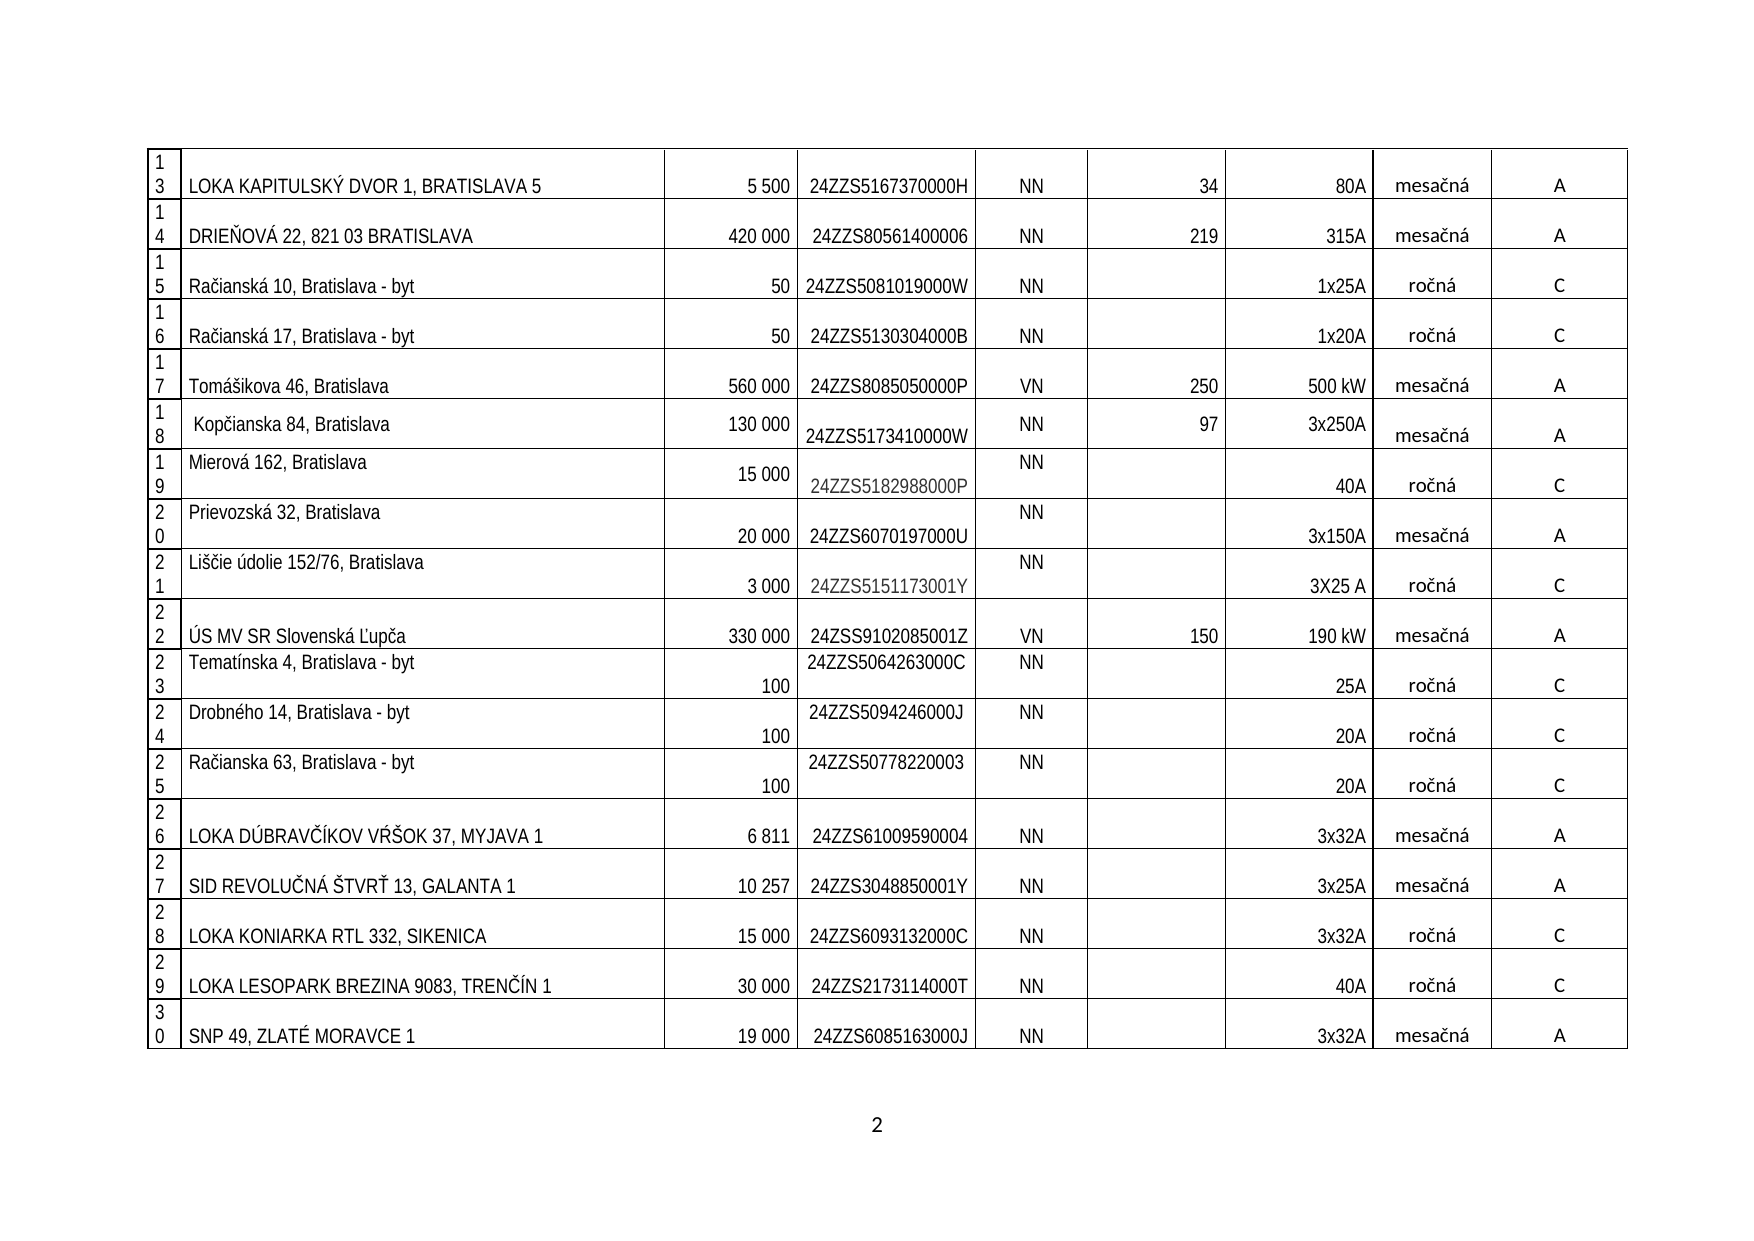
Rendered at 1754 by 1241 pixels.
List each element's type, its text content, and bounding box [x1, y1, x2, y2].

table_cell ročná [1374, 249, 1491, 298]
table_cell VN [976, 599, 1087, 648]
table_cell [1088, 249, 1225, 298]
table_cell 24ZZS3048850001Y [798, 849, 975, 898]
table_cell ročná [1374, 649, 1491, 698]
table_cell [1088, 699, 1225, 748]
table_cell A [1492, 349, 1627, 398]
table_cell 80A [1226, 149, 1373, 198]
table_cell 24ZZS6085163000J [798, 999, 975, 1048]
table_cell 50 [665, 249, 797, 298]
table_cell A [1492, 849, 1627, 898]
table_cell C [1492, 449, 1627, 498]
table_cell 24ZZS61009590004 [798, 799, 975, 848]
table_cell 27 [149, 850, 180, 898]
table_cell SID REVOLUČNÁ ŠTVRŤ 13, GALANTA 1 [182, 849, 664, 898]
table_cell [1088, 949, 1225, 998]
table_cell 190 kW [1226, 599, 1372, 648]
table_cell 250 [1088, 349, 1225, 398]
table_cell ročná [1374, 299, 1491, 348]
table_cell 420 000 [665, 199, 797, 248]
table_cell [1088, 849, 1225, 898]
table_cell NN [976, 399, 1087, 448]
table_cell 20 000 [665, 499, 797, 548]
table_cell ročná [1374, 749, 1491, 798]
table_cell 3x150A [1226, 499, 1372, 548]
table_cell mesačná [1374, 199, 1491, 248]
table_cell 40A [1226, 949, 1372, 998]
table_cell A [1492, 599, 1627, 648]
table_cell [1088, 899, 1225, 948]
table_cell NN [976, 949, 1087, 998]
table_cell Mierová 162, Bratislava [182, 449, 664, 498]
table_cell mesačná [1374, 349, 1491, 398]
table_cell mesačná [1374, 499, 1491, 548]
table_cell 24ZZS6070197000U [798, 499, 975, 548]
table_cell C [1492, 749, 1627, 798]
table_cell 6 811 [665, 799, 797, 848]
table_cell mesačná [1374, 799, 1491, 848]
table_cell 150 [1088, 599, 1225, 648]
table_cell 97 [1088, 399, 1225, 448]
table_cell 34 [1088, 149, 1225, 198]
table_cell LOKA KONIARKA RTL 332, SIKENICA [182, 899, 664, 948]
table_cell 20 [149, 500, 181, 548]
table_cell 330 000 [665, 599, 797, 648]
table_cell 24ZZS5167370000H [798, 149, 975, 198]
table_cell 24ZZS80561400006 [798, 199, 975, 248]
table_cell Tematínska 4, Bratislava - byt [182, 649, 664, 698]
table_cell [1088, 749, 1225, 798]
table_cell NN [976, 449, 1087, 498]
table_cell 14 [149, 200, 180, 248]
table_cell 30 [149, 1000, 180, 1048]
table_cell 29 [149, 950, 180, 998]
table_cell 10 257 [665, 849, 797, 898]
table_cell ročná [1374, 899, 1491, 948]
table_cell NN [976, 549, 1087, 598]
table_cell 20A [1226, 749, 1372, 798]
table_cell 24ZZS50778220003 [798, 749, 975, 798]
table_cell SNP 49, ZLATÉ MORAVCE 1 [182, 999, 664, 1048]
table_cell 3x32A [1226, 799, 1372, 848]
table_cell DRIEŇOVÁ 22, 821 03 BRATISLAVA [182, 199, 664, 248]
table_cell 24ZZS5130304000B [798, 299, 975, 348]
table_cell LOKA DÚBRAVČÍKOV VŔŠOK 37, MYJAVA 1 [182, 799, 664, 848]
table_cell 50 [665, 299, 797, 348]
table_cell C [1492, 549, 1627, 598]
table_cell A [1492, 149, 1627, 198]
table_cell C [1492, 699, 1627, 748]
table_cell NN [976, 699, 1087, 748]
table_cell mesačná [1374, 599, 1491, 648]
table_cell 500 kW [1226, 349, 1372, 398]
table_cell 15 [149, 250, 180, 298]
table_cell 15 000 [665, 449, 797, 498]
table_cell A [1492, 799, 1627, 848]
table_cell Račianská 17, Bratislava - byt [182, 299, 664, 348]
table_cell mesačná [1374, 149, 1491, 198]
table_cell Prievozská 32, Bratislava [182, 499, 664, 548]
table_cell 100 [665, 649, 797, 698]
table_cell 560 000 [665, 349, 797, 398]
table_cell 315A [1226, 199, 1372, 248]
table_cell 3X25 A [1226, 549, 1372, 598]
table_cell VN [976, 349, 1087, 398]
table_cell ročná [1374, 949, 1491, 998]
table_cell ročná [1374, 449, 1491, 498]
table_cell NN [976, 249, 1087, 298]
table_cell ročná [1374, 699, 1491, 748]
table_cell NN [976, 849, 1087, 898]
table_cell 130 000 [665, 399, 797, 448]
table_cell Liščie údolie 152/76, Bratislava [182, 549, 664, 598]
table_cell A [1492, 199, 1627, 248]
table_cell 20A [1226, 699, 1372, 748]
table_cell NN [976, 649, 1087, 698]
table_cell 100 [665, 699, 797, 748]
table_cell 24ZZS5094246000J [798, 699, 975, 748]
table_cell Drobného 14, Bratislava - byt [182, 699, 664, 748]
table_cell 5 500 [665, 149, 797, 198]
table_cell C [1492, 299, 1627, 348]
table_cell NN [976, 499, 1087, 548]
table_cell [1088, 549, 1225, 598]
table_cell 3x32A [1226, 999, 1372, 1048]
table_cell 24ZZS6093132000C [798, 899, 975, 948]
table_cell LOKA LESOPARK BREZINA 9083, TRENČÍN 1 [182, 949, 664, 998]
table_cell 100 [665, 749, 797, 798]
table_cell 17 [149, 350, 180, 398]
table_cell 40A [1226, 449, 1372, 498]
table_cell A [1492, 999, 1627, 1048]
table_cell NN [976, 749, 1087, 798]
table_cell 1x25A [1226, 249, 1372, 298]
table_cell NN [976, 999, 1087, 1048]
table_cell LOKA KAPITULSKÝ DVOR 1, BRATISLAVA 5 [182, 149, 664, 198]
table_cell 25 [149, 750, 181, 798]
table_cell 24ZZS5081019000W [798, 249, 975, 298]
table_cell 25A [1226, 649, 1372, 698]
table_cell ÚS MV SR Slovenská Ľupča [182, 599, 664, 648]
table_cell 23 [149, 650, 181, 698]
table_cell [1088, 999, 1225, 1048]
table_cell 28 [149, 900, 180, 948]
table_cell [1088, 649, 1225, 698]
table_cell 24ZZS2173114000T [798, 949, 975, 998]
table_cell C [1492, 949, 1627, 998]
table_cell 3 000 [665, 549, 797, 598]
table_cell 3x250A [1226, 399, 1372, 448]
table_cell Račianska 63, Bratislava - byt [182, 749, 664, 798]
table_cell 30 000 [665, 949, 797, 998]
table_cell 21 [149, 550, 181, 598]
table_cell NN [976, 199, 1087, 248]
table_cell 19 000 [665, 999, 797, 1048]
table_cell 18 [149, 400, 181, 448]
table_cell NN [976, 799, 1087, 848]
table_cell 24ZZS5173410000W [798, 399, 975, 448]
table_cell ročná [1374, 549, 1491, 598]
table_cell 24ZZS5151173001Y [798, 549, 975, 598]
table_cell 13 [149, 150, 180, 198]
table_cell C [1492, 899, 1627, 948]
table_cell 24ZZS8085050000P [798, 349, 975, 398]
table_cell NN [976, 899, 1087, 948]
table_cell Račianská 10, Bratislava - byt [182, 249, 664, 298]
table_cell mesačná [1374, 999, 1491, 1048]
table_cell C [1492, 649, 1627, 698]
table_cell Tomášikova 46, Bratislava [182, 349, 664, 398]
table_cell 24 [149, 700, 181, 748]
table_cell mesačná [1374, 849, 1491, 898]
table_cell [1088, 499, 1225, 548]
table_cell [1088, 449, 1225, 498]
table_cell 3x32A [1226, 899, 1372, 948]
table_cell 24ZZS5064263000C [798, 649, 975, 698]
table_cell 22 [149, 600, 180, 648]
table_cell A [1492, 499, 1627, 548]
table_cell 3x25A [1226, 849, 1372, 898]
table_cell NN [976, 149, 1087, 198]
table_cell 1x20A [1226, 299, 1372, 348]
table_cell [1088, 299, 1225, 348]
table_cell mesačná [1374, 399, 1491, 448]
table_cell 219 [1088, 199, 1225, 248]
table_cell 19 [149, 450, 181, 498]
table_cell 24ZSS9102085001Z [798, 599, 975, 648]
table_cell A [1492, 399, 1627, 448]
table_cell [1088, 799, 1225, 848]
table_cell NN [976, 299, 1087, 348]
table_cell 15 000 [665, 899, 797, 948]
table_cell Kopčianska 84, Bratislava [182, 399, 664, 448]
table_cell 26 [149, 800, 180, 848]
table_cell C [1492, 249, 1627, 298]
table_cell 24ZZS5182988000P [798, 449, 975, 498]
table_cell 16 [149, 300, 180, 348]
